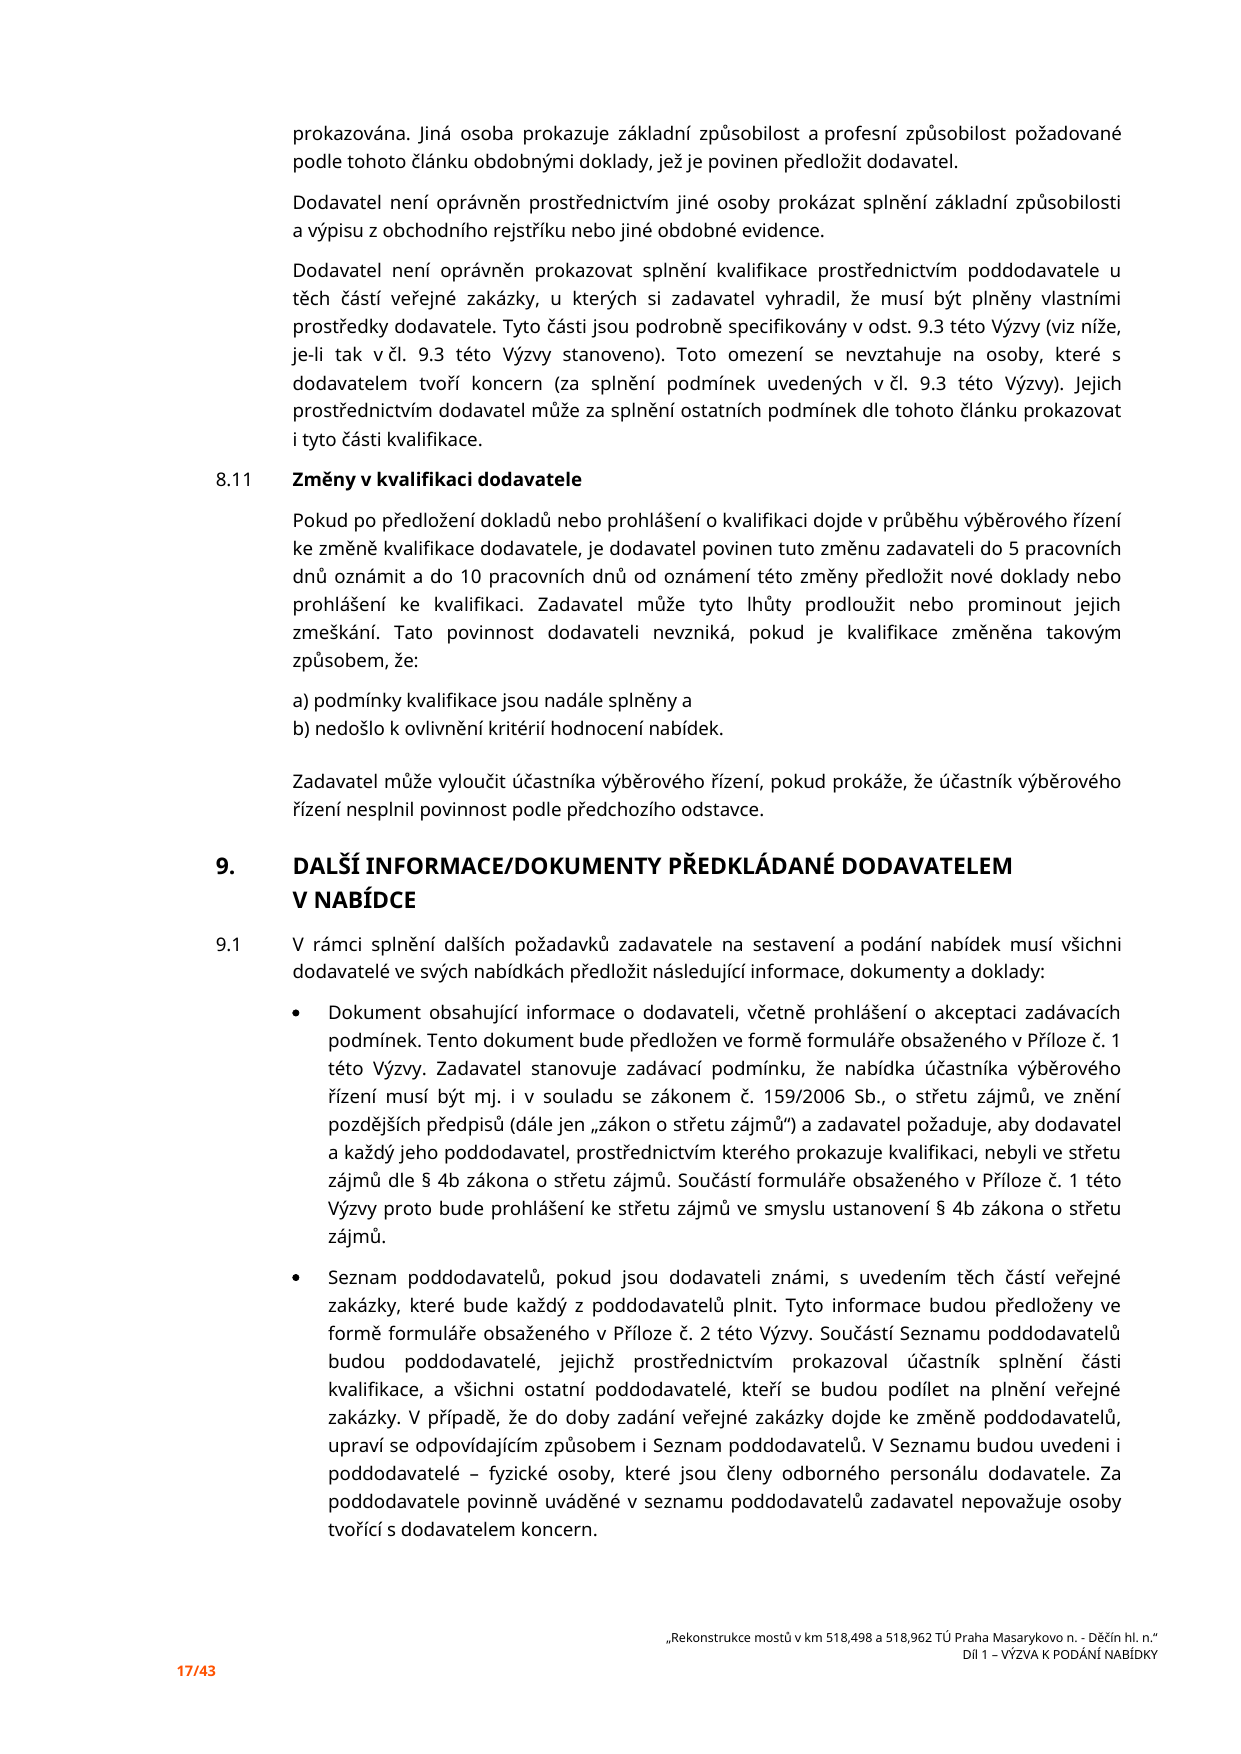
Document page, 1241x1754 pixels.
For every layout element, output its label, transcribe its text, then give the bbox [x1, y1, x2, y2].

text Dokument obsahující informace o dodavateli, včetně prohlášení o akceptaci zadávacích podmínek. Tento dokument bude předložen ve formě formuláře obsaženého v Příloze č. 1 této Výzvy. Zadavatel stanovuje zadávací podmínku, že nabídka účastníka výběrového řízení musí být mj. i v souladu se zákonem č. 159/2006 Sb., o střetu zájmů, ve znění pozdějších předpisů (dále jen „zákon o střetu zájmů“) a zadavatel požaduje, aby dodavatel a každý jeho poddodavatel, prostřednictvím kterého prokazuje kvalifikaci, nebyli ve střetu zájmů dle § 4b zákona o střetu zájmů. Součástí formuláře obsaženého v Příloze č. 1 této Výzvy proto bude prohlášení ke střetu zájmů ve smyslu ustanovení § 4b zákona o střetu zájmů. [292, 999, 1122, 1249]
text DALŠÍ INFORMACE/DOKUMENTY PŘEDKLÁDANÉ DODAVATELEM V NABÍDCE [216, 849, 1122, 915]
text Zadavatel může vyloučit účastníka výběrového řízení, pokud prokáže, že účastník výběrového řízení nesplnil povinnost podle předchozího odstavce. [292, 768, 1122, 822]
text Dodavatel není oprávněn prokazovat splnění kvalifikace prostřednictvím poddodavatele u těch částí veřejné zakázky, u kterých si zadavatel vyhradil, že musí být plněny vlastními prostředky dodavatele. Tyto části jsou podrobně specifikovány v odst. 9.3 této Výzvy (viz níže, je-li tak v čl. 9.3 této Výzvy stanoveno). Toto omezení se nevztahuje na osoby, které s dodavatelem tvoří koncern (za splnění podmínek uvedených v čl. 9.3 této Výzvy). Jejich prostřednictvím dodavatel může za splnění ostatních podmínek dle tohoto článku prokazovat i tyto části kvalifikace. [292, 258, 1122, 451]
text Seznam poddodavatelů, pokud jsou dodavateli známi, s uvedením těch částí veřejné zakázky, které bude každý z poddodavatelů plnit. Tyto informace budou předloženy ve formě formuláře obsaženého v Příloze č. 2 této Výzvy. Součástí Seznamu poddodavatelů budou poddodavatelé, jejichž prostřednictvím prokazoval účastník splnění části kvalifikace, a všichni ostatní poddodavatelé, kteří se budou podílet na plnění veřejné zakázky. V případě, že do doby zadání veřejné zakázky dojde ke změně poddodavatelů, upraví se odpovídajícím způsobem i Seznam poddodavatelů. V Seznamu budou uvedeni i poddodavatelé – fyzické osoby, které jsou členy odborného personálu dodavatele. Za poddodavatele povinně uváděné v seznamu poddodavatelů zadavatel nepovažuje osoby tvořící s dodavatelem koncern. [292, 1264, 1122, 1542]
text Dodavatel není oprávněn prostřednictvím jiné osoby prokázat splnění základní způsobilosti a výpisu z obchodního rejstříku nebo jiné obdobné evidence. [292, 189, 1122, 243]
text a) podmínky kvalifikace jsou nadále splněny a [292, 687, 1122, 713]
text b) nedošlo k ovlivnění kritérií hodnocení nabídek. [292, 716, 1122, 741]
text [292, 121, 1122, 174]
text Pokud po předložení dokladů nebo prohlášení o kvalifikaci dojde v průběhu výběrového řízení ke změně kvalifikace dodavatele, je dodavatel povinen tuto změnu zadavateli do 5 pracovních dnů oznámit a do 10 pracovních dnů od oznámení této změny předložit nové doklady nebo prohlášení ke kvalifikaci. Zadavatel může tyto lhůty prodloužit nebo prominout jejich zmeškání. Tato povinnost dodavateli nevzniká, pokud je kvalifikace změněna takovým způsobem, že: [292, 507, 1122, 672]
text Změny v kvalifikaci dodavatele [216, 466, 1122, 492]
text V rámci splnění dalších požadavků zadavatele na sestavení a podání nabídek musí všichni dodavatelé ve svých nabídkách předložit následující informace, dokumenty a doklady: [216, 931, 1122, 984]
